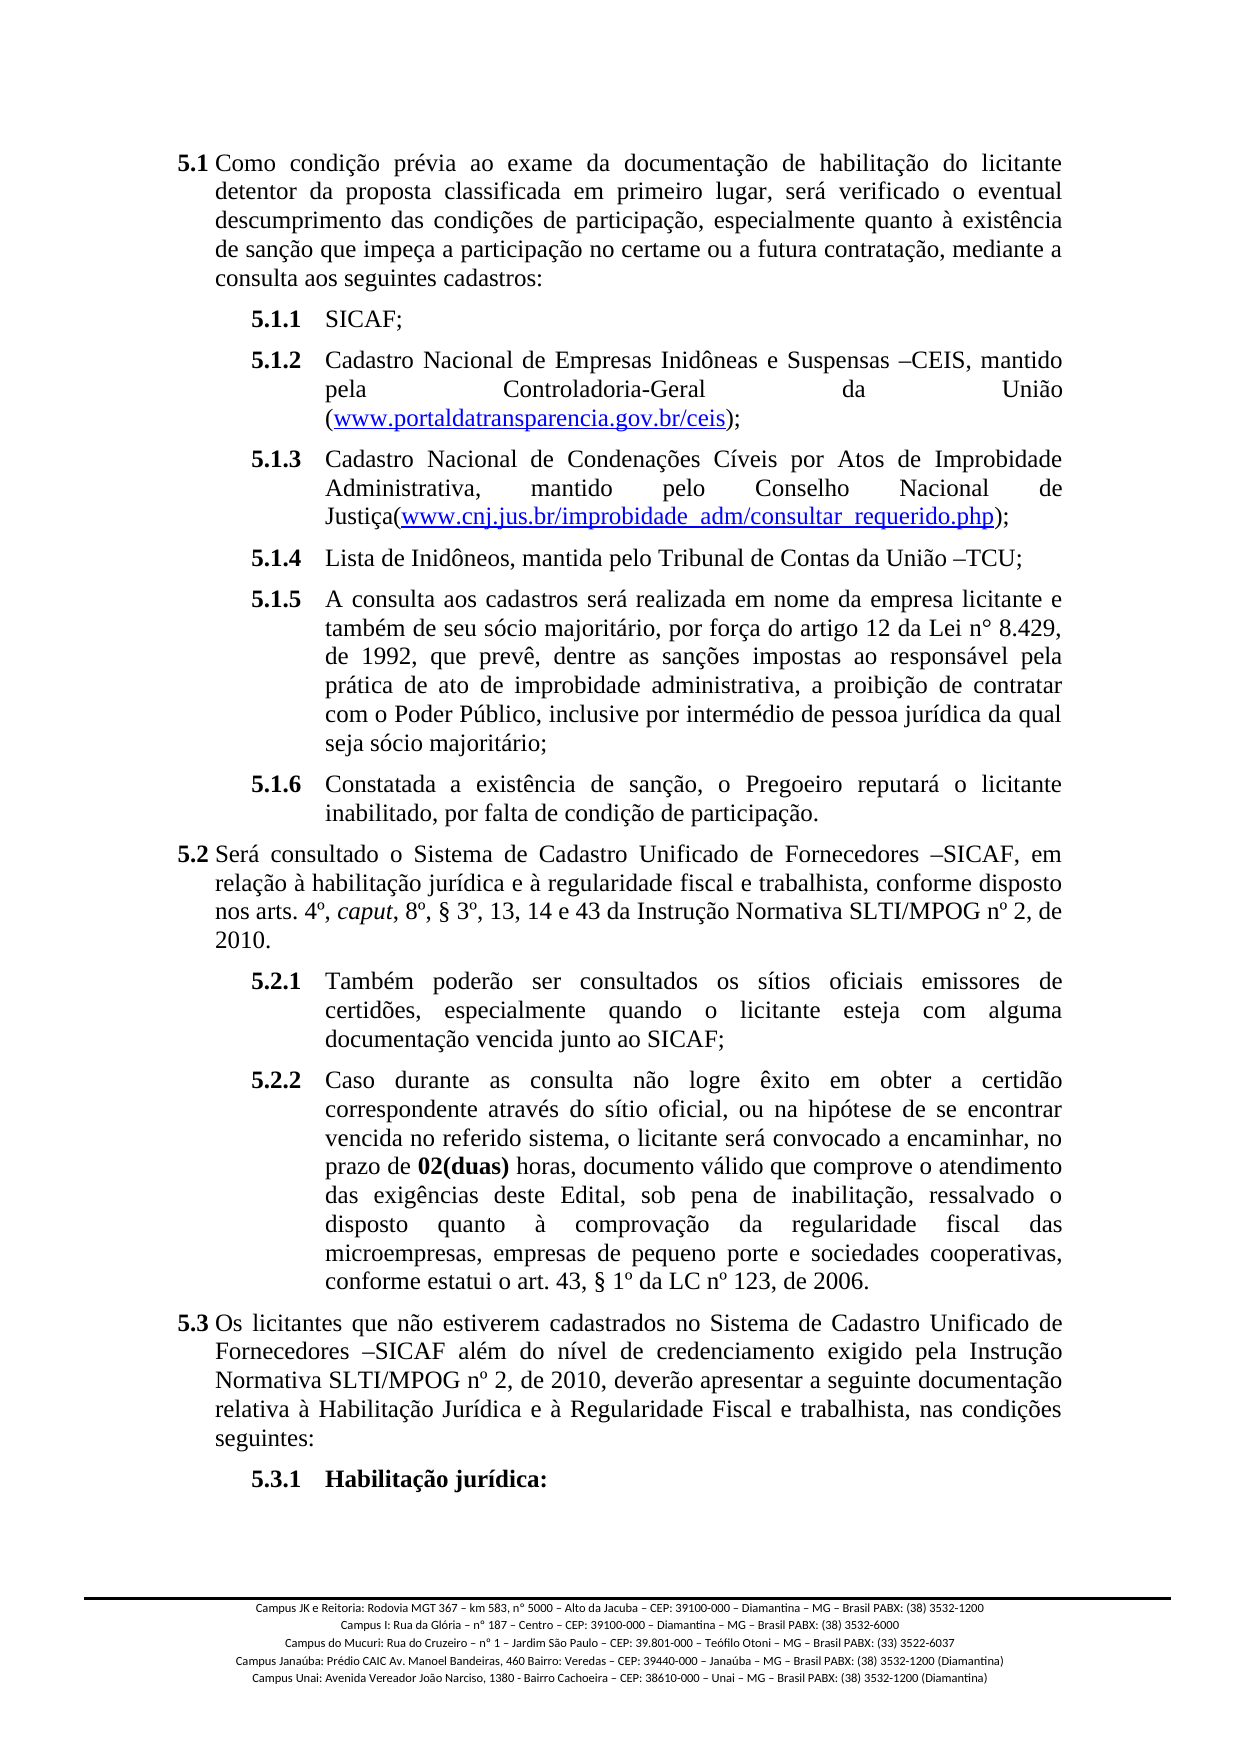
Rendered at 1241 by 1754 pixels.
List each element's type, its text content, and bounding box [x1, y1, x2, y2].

list Cadastro Nacional de Condenações Cíveis por Atos de Improbidade Administrativa, mantido pelo Conselho Nacional de Justiça(www.cnj.jus.br/improbidade_adm/consultar_requerido.php); [251, 444, 1063, 530]
list Também poderão ser consultados os sítios oficiais emissores de certidões, especialmente quando o licitante esteja com alguma documentação vencida junto ao SICAF; [251, 966, 1063, 1053]
list Como condição prévia ao exame da documentação de habilitação do licitante detentor da proposta classificada em primeiro lugar, será verificado o eventual descumprimento das condições de participação, especialmente quanto à existência de sanção que impeça a participação no certame ou a futura contratação, mediante a consulta aos seguintes cadastros: [177, 148, 1063, 291]
list Constatada a existência de sanção, o Pregoeiro reputará o licitante inabilitado, por falta de condição de participação. [251, 769, 1063, 826]
list A consulta aos cadastros será realizada em nome da empresa licitante e também de seu sócio majoritário, por força do artigo 12 da Lei n° 8.429, de 1992, que prevê, dentre as sanções impostas ao responsável pela prática de ato de improbidade administrativa, a proibição de contratar com o Poder Público, inclusive por intermédio de pessoa jurídica da qual seja sócio majoritário; [251, 584, 1063, 756]
list Habilitação jurídica: [251, 1464, 1063, 1493]
list Caso durante as consulta não logre êxito em obter a certidão correspondente através do sítio oficial, ou na hipótese de se encontrar vencida no referido sistema, o licitante será convocado a encaminhar, no prazo de 02(duas) horas, documento válido que comprove o atendimento das exigências deste Edital, sob pena de inabilitação, ressalvado o disposto quanto à comprovação da regularidade fiscal das microempresas, empresas de pequeno porte e sociedades cooperativas, conforme estatui o art. 43, § 1º da LC nº 123, de 2006. [251, 1065, 1063, 1295]
list Será consultado o Sistema de Cadastro Unificado de Fornecedores –SICAF, em relação à habilitação jurídica e à regularidade fiscal e trabalhista, conforme disposto nos arts. 4º, caput, 8º, § 3º, 13, 14 e 43 da Instrução Normativa SLTI/MPOG nº 2, de 2010. [177, 839, 1063, 954]
list Lista de Inidôneos, mantida pelo Tribunal de Contas da União –TCU; [251, 543, 1063, 571]
list SICAF; [251, 304, 1063, 333]
list Cadastro Nacional de Empresas Inidôneas e Suspensas –CEIS, mantido pela Controladoria-Geral da União (www.portaldatransparencia.gov.br/ceis); [251, 345, 1063, 431]
list Os licitantes que não estiverem cadastrados no Sistema de Cadastro Unificado de Fornecedores –SICAF além do nível de credenciamento exigido pela Instrução Normativa SLTI/MPOG nº 2, de 2010, deverão apresentar a seguinte documentação relativa à Habilitação Jurídica e à Regularidade Fiscal e trabalhista, nas condições seguintes: [177, 1308, 1063, 1451]
